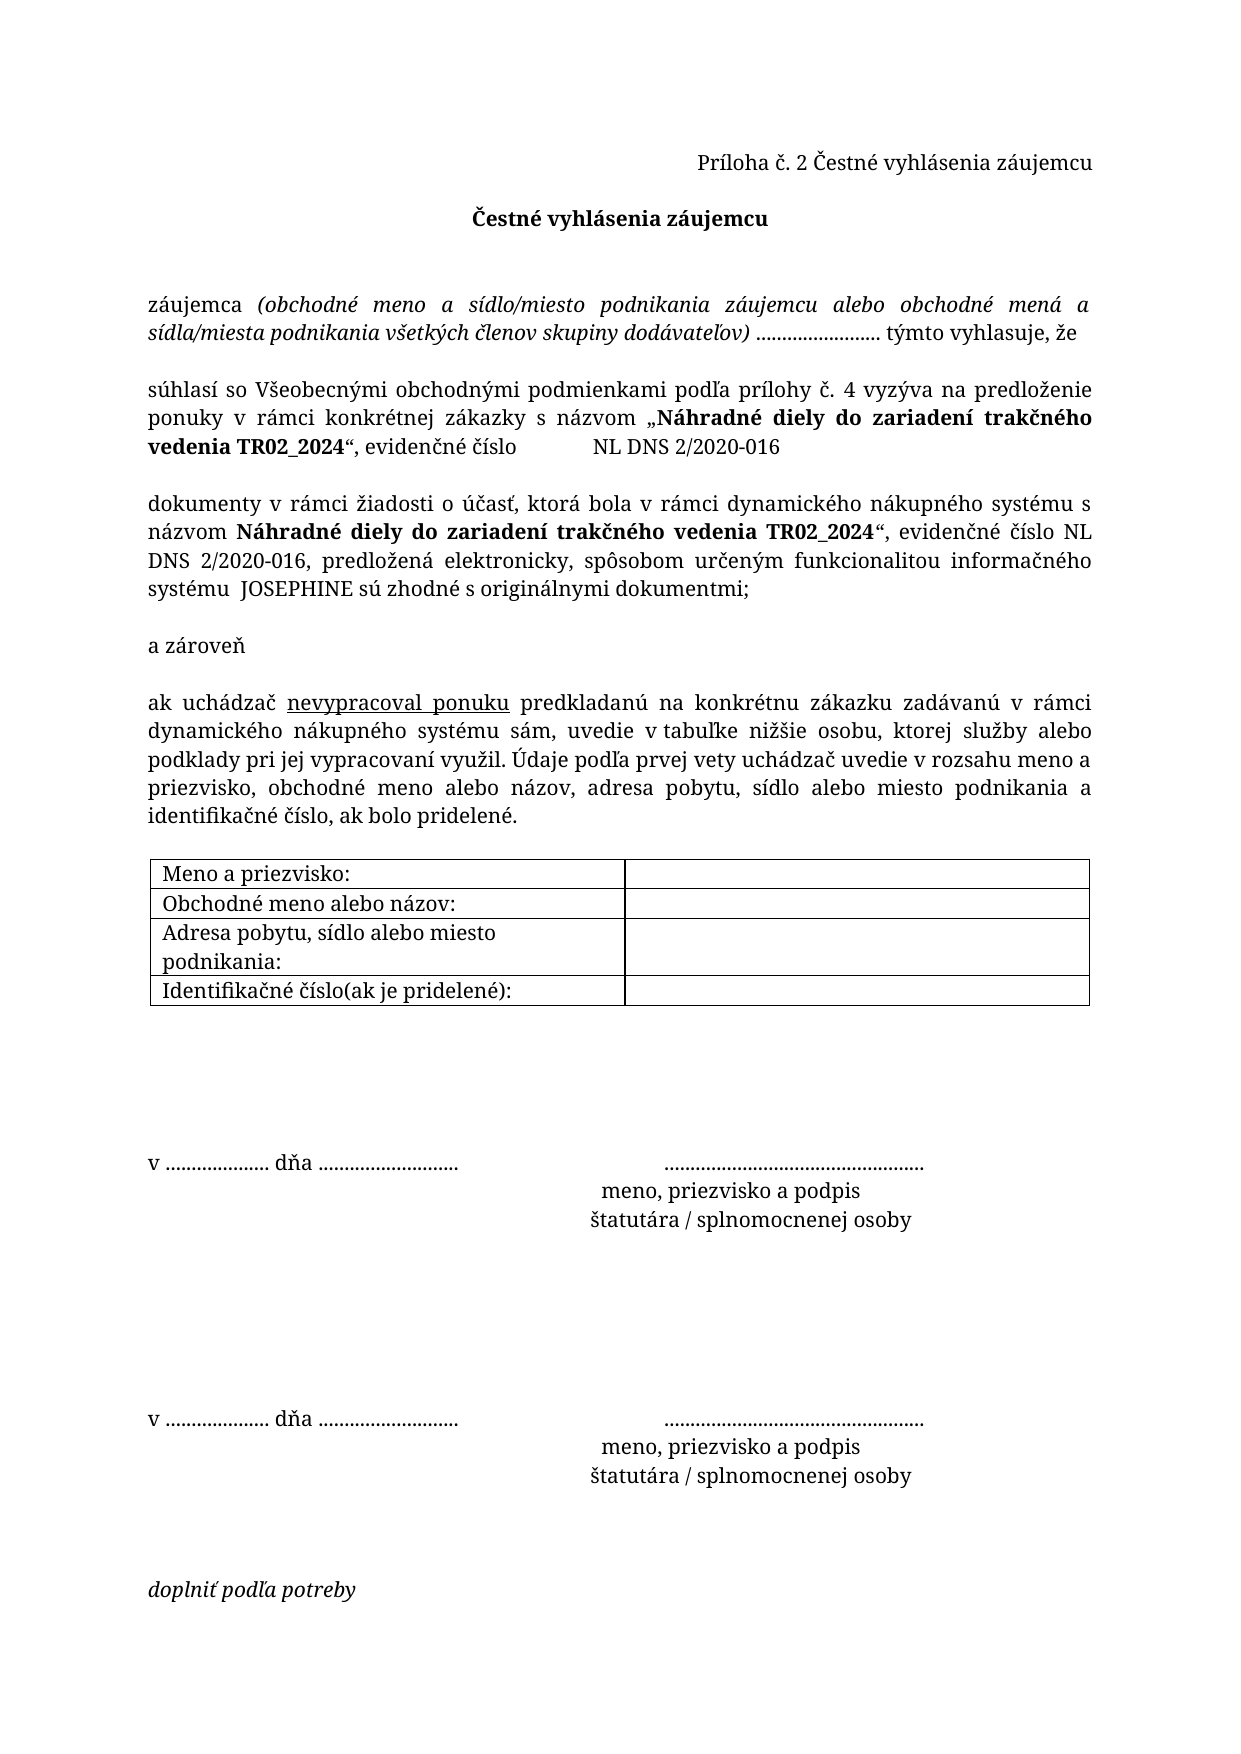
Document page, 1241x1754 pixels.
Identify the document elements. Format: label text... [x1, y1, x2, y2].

text a zároveň [148, 631, 1093, 659]
text Čestné vyhlásenia záujemcu [148, 204, 1093, 233]
table_cell Identifikačné číslo(ak je pridelené): [151, 976, 624, 1005]
text ak uchádzač nevypracoval ponuku predkladanú na konkrétnu zákazku zadávanú v rámci dynamického nákupného systému sám, uvedie v tabuľke nižšie osobu, ktorej služby alebo podklady pri jej vypracovaní využil. Údaje podľa prvej vety uchádzač uvedie v rozsahu meno a priezvisko, obchodné meno alebo názov, adresa pobytu, sídlo alebo miesto podnikania a identifikačné číslo, ak bolo pridelené. [148, 688, 1093, 830]
text v .................... dňa ........................... .................................................. [148, 1148, 1093, 1177]
text štatutára / splnomocnenej osoby [516, 1461, 1093, 1489]
table_cell [626, 919, 1089, 975]
text dokumenty v rámci žiadosti o účasť, ktorá bola v rámci dynamického nákupného systému s názvom Náhradné diely do zariadení trakčného vedenia TR02_2024“, evidenčné číslo NL DNS 2/2020-016, predložená elektronicky, spôsobom určeným funkcionalitou informačného systému JOSEPHINE sú zhodné s originálnymi dokumentmi; [148, 489, 1093, 603]
text meno, priezvisko a podpis [148, 1432, 1093, 1461]
text v .................... dňa ........................... .................................................. [148, 1404, 1093, 1432]
text súhlasí so Všeobecnými obchodnými podmienkami podľa prílohy č. 4 vyzýva na predloženie ponuky v rámci konkrétnej zákazky s názvom „Náhradné diely do zariadení trakčného vedenia TR02_2024“, evidenčné číslo NL DNS 2/2020-016 [148, 375, 1093, 460]
table_cell Adresa pobytu, sídlo alebo miesto podnikania: [151, 919, 624, 975]
table_cell [626, 889, 1089, 917]
table_cell [626, 976, 1089, 1005]
table_header [626, 860, 1089, 888]
text meno, priezvisko a podpis [148, 1177, 1093, 1205]
table_cell Obchodné meno alebo názov: [151, 889, 624, 917]
text štatutára / splnomocnenej osoby [516, 1205, 1093, 1233]
text záujemca (obchodné meno a sídlo/miesto podnikania záujemcu alebo obchodné mená a sídla/miesta podnikania všetkých členov skupiny dodávateľov) ........................ týmto vyhlasuje, že [148, 290, 1093, 347]
text doplniť podľa potreby [148, 1575, 1093, 1603]
table_header Meno a priezvisko: [151, 860, 624, 888]
text Príloha č. 2 Čestné vyhlásenia záujemcu [148, 148, 1093, 176]
